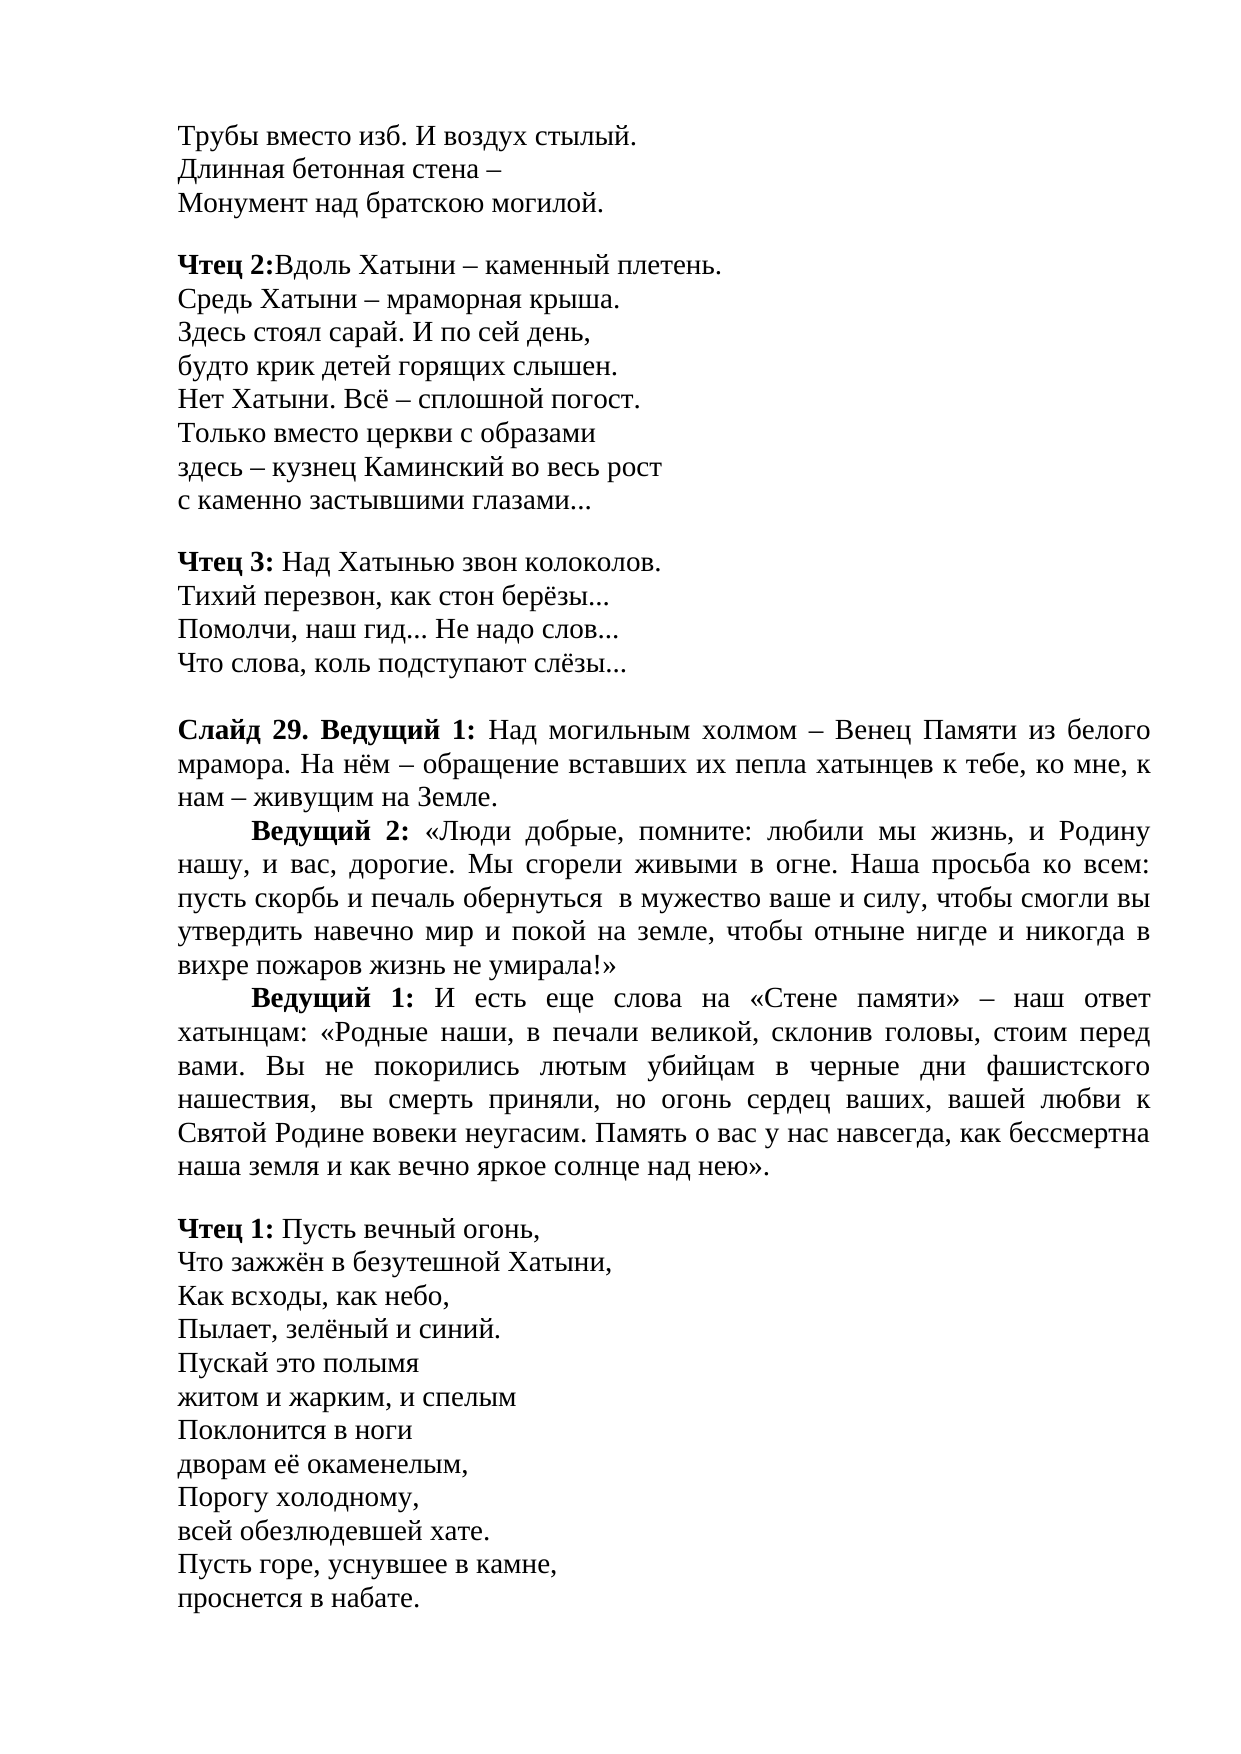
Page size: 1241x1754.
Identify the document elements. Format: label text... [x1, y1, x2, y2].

text Здесь стоял сарай. И по сей день, будто крик детей горящих слышен. Нет Хатыни. Всё – сплошной погост. Только вместо церкви с образами здесь – кузнец Каминский во весь рост с каменно застывшими глазами... [177, 314, 1152, 544]
text Чтец 1: Пусть вечный огонь, Что зажжён в безутешной Хатыни, Как всходы, как небо, Пылает, зелёный и синий. Пускай это полымя житом и жарким, и спелым Поклонится в ноги дворам её окаменелым, Порогу холодному, всей обезлюдевшей хате. Пусть горе, уснувшее в камне, проснется в набате. [177, 1211, 1152, 1613]
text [177, 118, 1152, 247]
text Чтец 2:Вдоль Хатыни – каменный плетень. Средь Хатыни – мраморная крыша. [177, 247, 1152, 314]
text Чтец 3: Над Хатынью звон колоколов. Тихий перезвон, как стон берёзы... Помолчи, наш гид... Не надо слов... Что слова, коль подступают слёзы... [177, 544, 1152, 679]
text Ведущий 1: И есть еще слова на «Стене памяти» – наш ответ хатынцам: «Родные наши, в печали великой, склонив головы, стоим перед вами. Вы не покорились лютым убийцам в черные дни фашистского нашествия, вы смерть приняли, но огонь сердец ваших, вашей любви к Святой Родине вовеки неугасим. Память о вас у нас навсегда, как бессмертна наша земля и как вечно яркое солнце над нею». [177, 981, 1152, 1182]
text Ведущий 2: «Люди добрые, помните: любили мы жизнь, и Родину нашу, и вас, дорогие. Мы сгорели живыми в огне. Наша просьба ко всем: пусть скорбь и печаль обернуться в мужество ваше и силу, чтобы смогли вы утвердить навечно мир и покой на земле, чтобы отныне нигде и никогда в вихре пожаров жизнь не умирала!» [177, 813, 1152, 981]
text Слайд 29. Ведущий 1: Над могильным холмом – Венец Памяти из белого мрамора. На нём – обращение вставших их пепла хатынцев к тебе, ко мне, к нам – живущим на Земле. [177, 712, 1152, 813]
